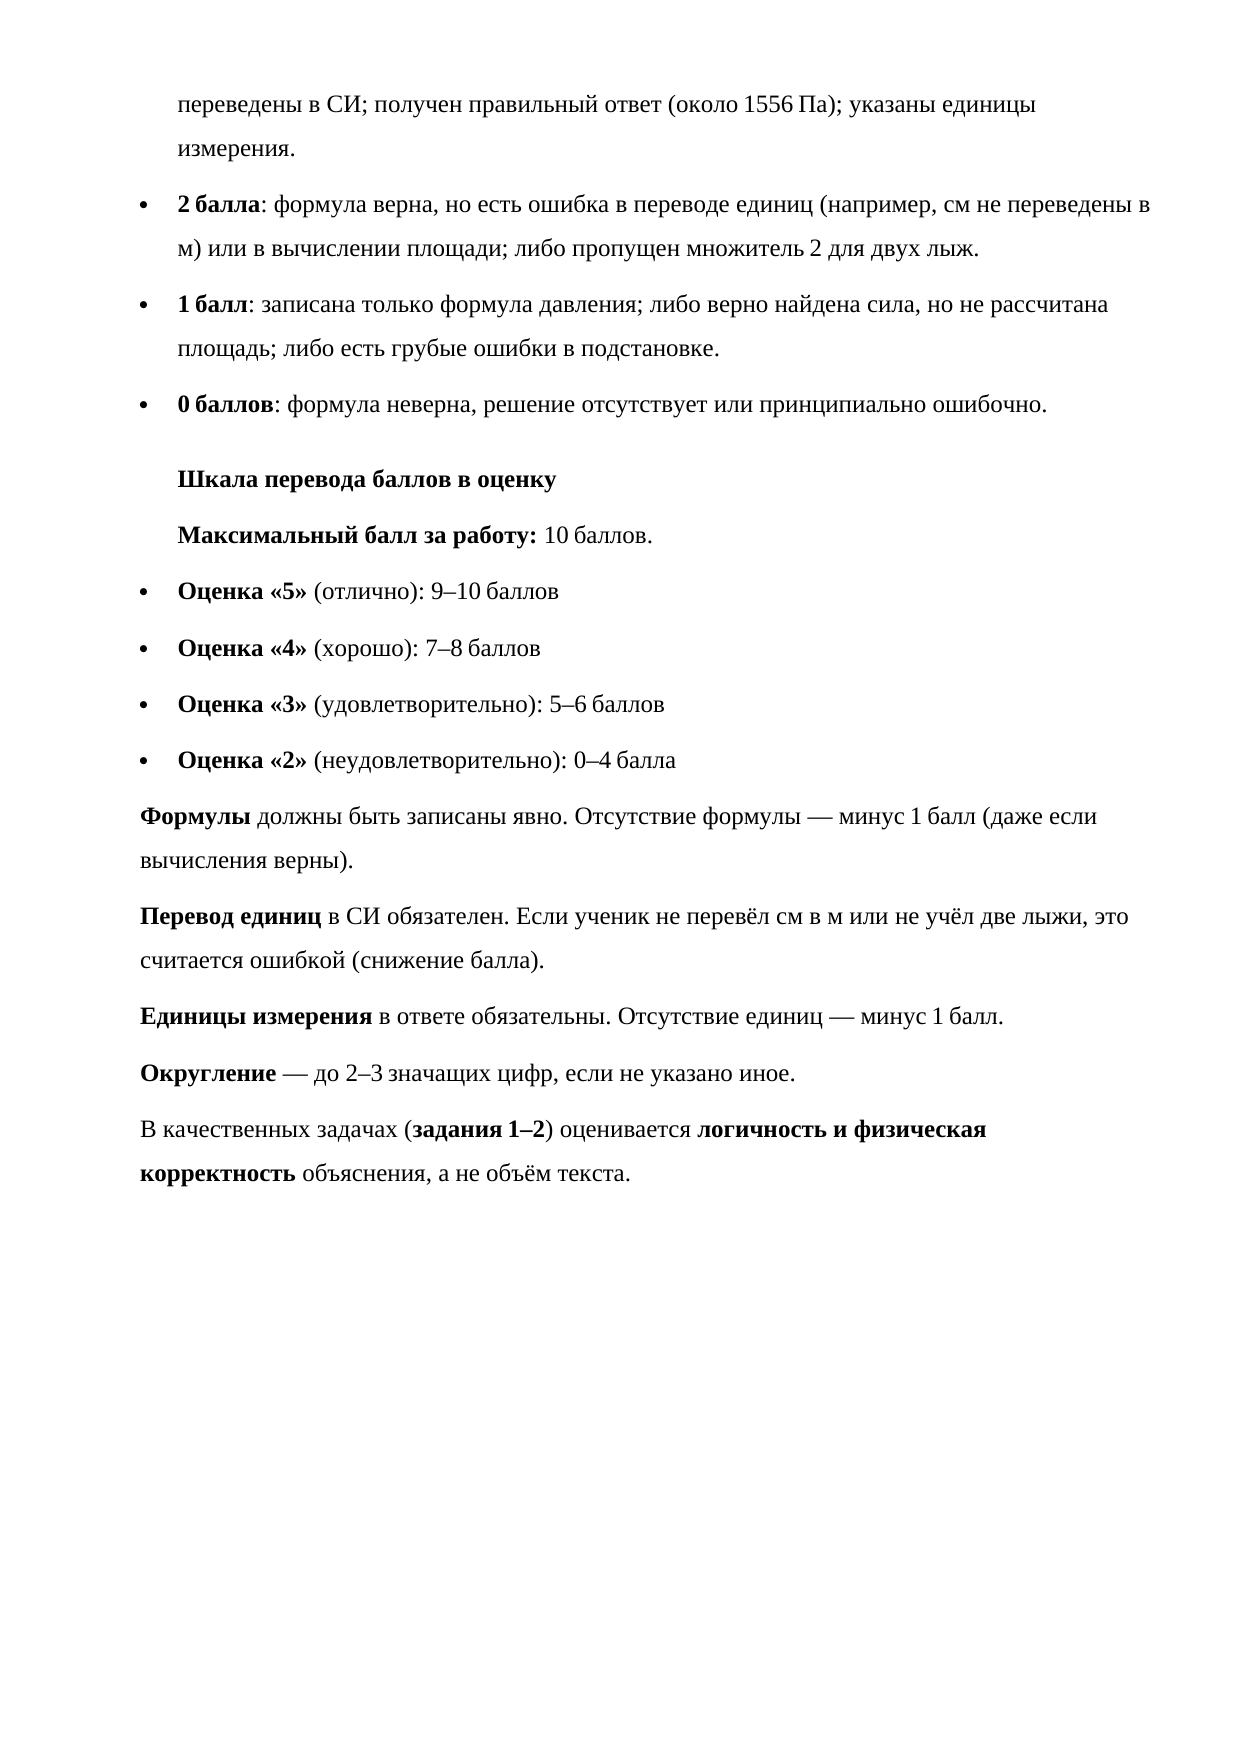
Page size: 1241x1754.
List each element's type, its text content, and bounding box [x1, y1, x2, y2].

text Перевод единиц в СИ обязателен. Если ученик не перевёл см в м или не учёл две лыжи, это считается ошибкой (снижение балла). [140, 886, 1152, 974]
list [140, 74, 1152, 161]
text Шкала перевода баллов в оценку [177, 449, 1152, 493]
list Оценка «3» (удовлетворительно): 5–6 баллов [140, 674, 1152, 718]
list 1 балл: записана только формула давления; либо верно найдена сила, но не рассчитана площадь; либо есть грубые ошибки в подстановке. [140, 274, 1152, 361]
list 0 баллов: формула неверна, решение отсутствует или принципиально ошибочно. [140, 374, 1152, 418]
text Округление — до 2–3 значащих цифр, если не указано иное. [140, 1043, 1152, 1086]
list Оценка «4» (хорошо): 7–8 баллов [140, 618, 1152, 661]
text Формулы должны быть записаны явно. Отсутствие формулы — минус 1 балл (даже если вычисления верны). [140, 786, 1152, 874]
list Оценка «5» (отлично): 9–10 баллов [140, 561, 1152, 605]
text Единицы измерения в ответе обязательны. Отсутствие единиц — минус 1 балл. [140, 986, 1152, 1030]
text Максимальный балл за работу: 10 баллов. [177, 505, 1152, 549]
list Оценка «2» (неудовлетворительно): 0–4 балла [140, 730, 1152, 774]
list 2 балла: формула верна, но есть ошибка в переводе единиц (например, см не переведены в м) или в вычислении площади; либо пропущен множитель 2 для двух лыж. [140, 174, 1152, 261]
text В качественных задачах (задания 1–2) оценивается логичность и физическая корректность объяснения, а не объём текста. [140, 1099, 1152, 1186]
